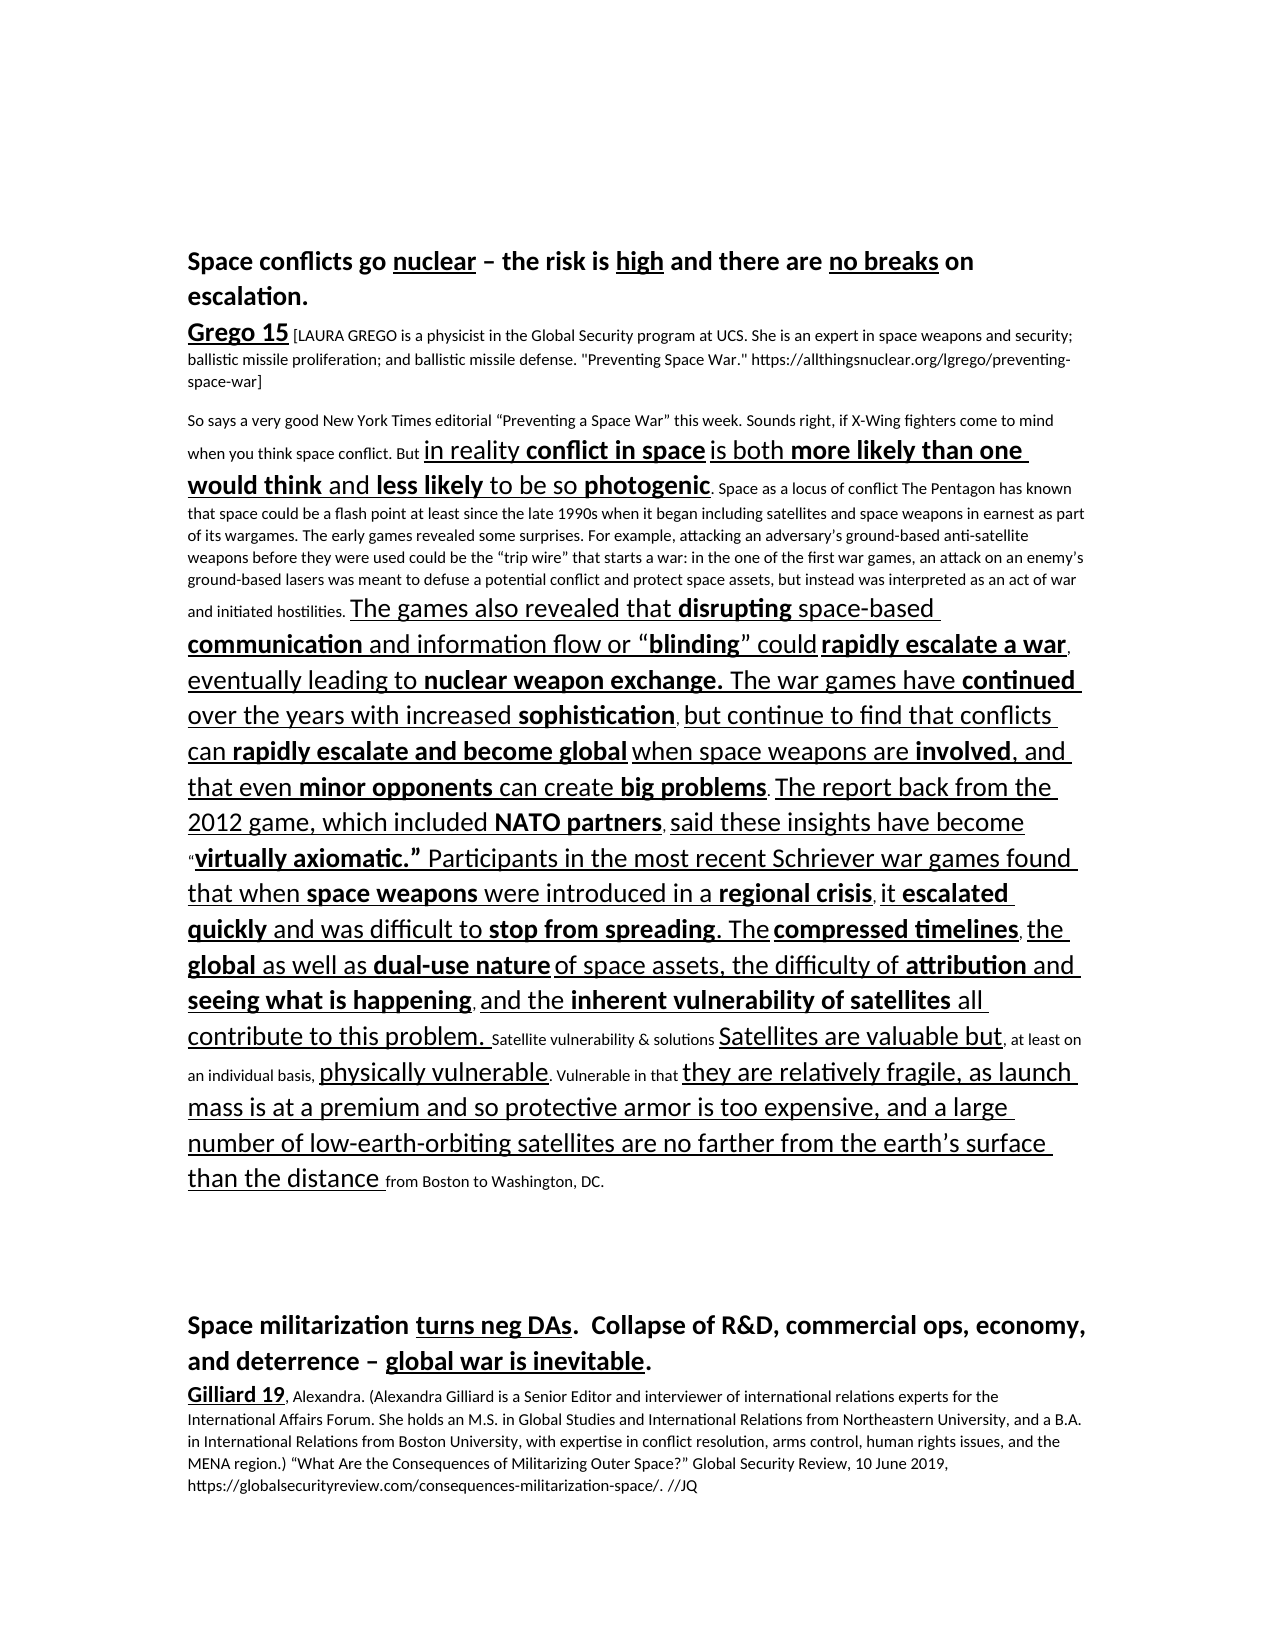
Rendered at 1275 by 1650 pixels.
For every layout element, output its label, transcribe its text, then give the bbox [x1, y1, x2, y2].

text Gilliard 19, Alexandra. (Alexandra Gilliard is a Senior Editor and interviewer of international relations experts for the International Affairs Forum. She holds an M.S. in Global Studies and International Relations from Northeastern University, and a B.A. in International Relations from Boston University, with expertise in conflict resolution, arms control, human rights issues, and the MENA region.) “What Are the Consequences of Militarizing Outer Space?” Global Security Review, 10 June 2019, https://globalsecurityreview.com/consequences-militarization-space/. //JQ [187, 1380, 1087, 1495]
subtitle Space militarization turns neg DAs. Collapse of R&D, commercial ops, economy, and deterrence – global war is inevitable. [187, 1308, 1087, 1377]
subtitle Space conflicts go nuclear – the risk is high and there are no breaks on escalation. [187, 244, 1087, 312]
text Grego 15 [LAURA GREGO is a physicist in the Global Security program at UCS. She is an expert in space weapons and security; ballistic missile proliferation; and ballistic missile defense. "Preventing Space War." https://allthingsnuclear.org/lgrego/preventing-space-war] [187, 315, 1087, 392]
text So says a very good New York Times editorial “Preventing a Space War” this week. Sounds right, if X-Wing fighters come to mind when you think space conflict. But in reality conflict in space is both more likely than one would think and less likely to be so photogenic. Space as a locus of conflict The Pentagon has known that space could be a flash point at least since the late 1990s when it began including satellites and space weapons in earnest as part of its wargames. The early games revealed some surprises. For example, attacking an adversary’s ground-based anti-satellite weapons before they were used could be the “trip wire” that starts a war: in the one of the first war games, an attack on an enemy’s ground-based lasers was meant to defuse a potential conflict and protect space assets, but instead was interpreted as an act of war and initiated hostilities. The games also revealed that disrupting space-based communication and information flow or “blinding” could rapidly escalate a war, eventually leading to nuclear weapon exchange. The war games have continued over the years with increased sophistication, but continue to find that conflicts can rapidly escalate and become global when space weapons are involved, and that even minor opponents can create big problems. The report back from the 2012 game, which included NATO partners, said these insights have become “virtually axiomatic.” Participants in the most recent Schriever war games found that when space weapons were introduced in a regional crisis, it escalated quickly and was difficult to stop from spreading. The compressed timelines, the global as well as dual-use nature of space assets, the difficulty of attribution and seeing what is happening, and the inherent vulnerability of satellites all contribute to this problem. Satellite vulnerability & solutions Satellites are valuable but, at least on an individual basis, physically vulnerable. Vulnerable in that they are relatively fragile, as launch mass is at a premium and so protective armor is too expensive, and a large number of low-earth-orbiting satellites are no farther from the earth’s surface than the distance from Boston to Washington, DC. [187, 410, 1087, 1195]
